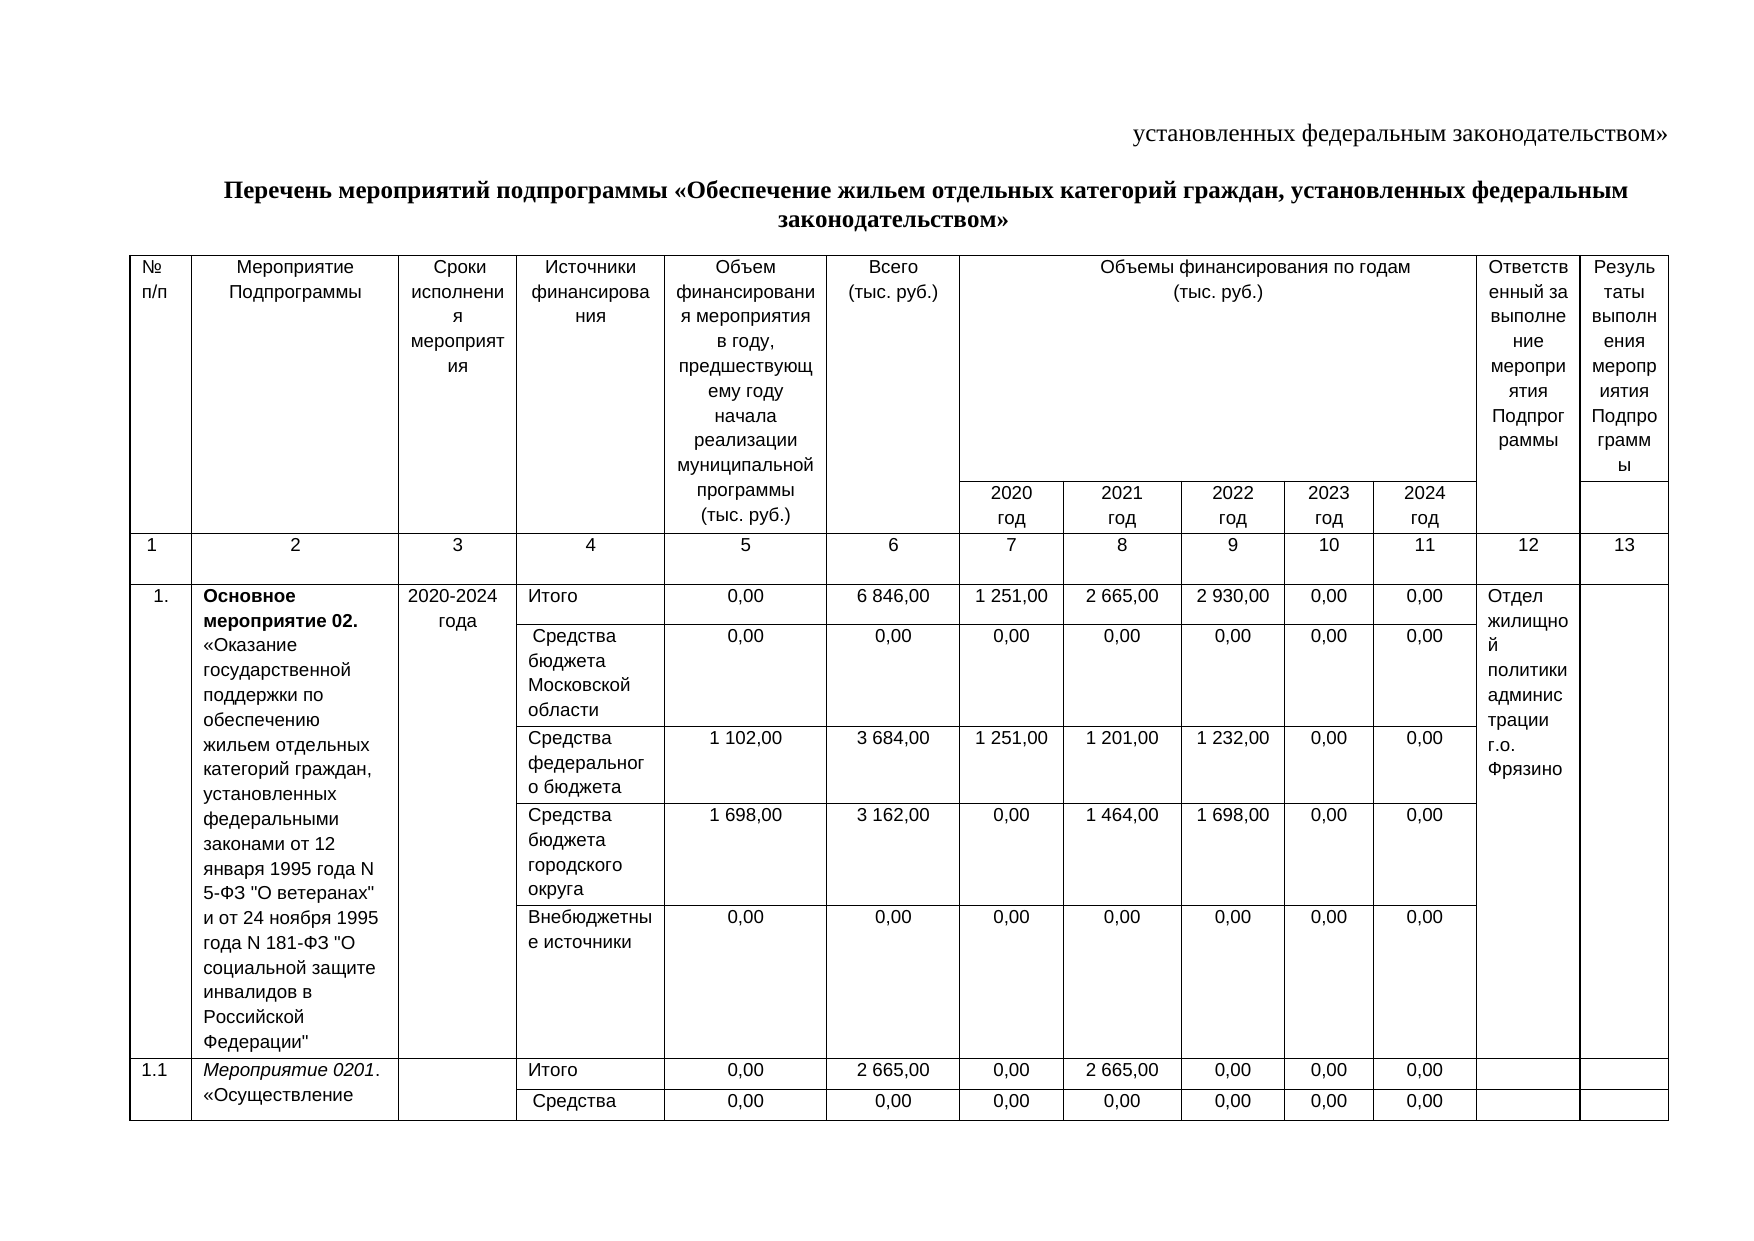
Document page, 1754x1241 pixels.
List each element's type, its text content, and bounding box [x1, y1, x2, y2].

table_cell [1477, 1059, 1579, 1089]
table_cell 0,00 [665, 1059, 826, 1089]
table_cell 0,00 [1064, 625, 1181, 726]
table_cell 0,00 [827, 1090, 959, 1120]
table_header № п/п [131, 256, 191, 533]
table_header Ответственный за выполнение мероприятия Подпрограммы [1477, 256, 1579, 533]
table_header Объем финансирования мероприятия в году, предшествующему году начала реализации муниципальной программы (тыс. руб.) [665, 256, 826, 533]
table_cell Отдел жилищной политики администрации г.о. Фрязино [1477, 585, 1579, 1057]
table_cell 1 232,00 [1182, 727, 1284, 803]
table_cell 0,00 [960, 804, 1063, 905]
table_cell 11 [1374, 534, 1476, 584]
table_cell 1 251,00 [960, 585, 1063, 624]
table_cell 1 251,00 [960, 727, 1063, 803]
table_cell 6 [827, 534, 959, 584]
table_cell 3 684,00 [827, 727, 959, 803]
table_cell 0,00 [1374, 625, 1476, 726]
table_cell 2 665,00 [1064, 1059, 1181, 1089]
table_cell 2021 год [1064, 482, 1181, 533]
table_cell 8 [1064, 534, 1181, 584]
table_header Сроки исполнения мероприятия [399, 256, 516, 533]
table_cell 0,00 [1285, 1059, 1373, 1089]
table_cell 1 102,00 [665, 727, 826, 803]
table_cell 0,00 [1182, 625, 1284, 726]
text установленных федеральным законодательством» [118, 118, 1668, 147]
table_cell [1581, 1090, 1668, 1120]
table_cell 0,00 [1374, 727, 1476, 803]
table_cell 0,00 [1285, 906, 1373, 1057]
table_cell 2 930,00 [1182, 585, 1284, 624]
table_cell 5 [665, 534, 826, 584]
table_cell 4 [517, 534, 664, 584]
table_cell 7 [960, 534, 1063, 584]
table_cell [1477, 1090, 1579, 1120]
table_cell 0,00 [665, 625, 826, 726]
table_cell 3 [399, 534, 516, 584]
table_cell 6 846,00 [827, 585, 959, 624]
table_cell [517, 1090, 664, 1120]
table_cell 0,00 [1285, 804, 1373, 905]
table_header Объемы финансирования по годам (тыс. руб.) [960, 256, 1476, 481]
table_cell 0,00 [1374, 804, 1476, 905]
table_cell 0,00 [665, 1090, 826, 1120]
table_cell 2020 год [960, 482, 1063, 533]
table_cell 2023 год [1285, 482, 1373, 533]
table_cell 0,00 [960, 1059, 1063, 1089]
table_cell 1.1 [131, 1059, 191, 1120]
table_cell 0,00 [1285, 585, 1373, 624]
table_cell [1581, 1059, 1668, 1089]
table_cell 0,00 [1285, 1090, 1373, 1120]
table_cell [399, 1059, 516, 1120]
table_cell 0,00 [1064, 906, 1181, 1057]
table_cell 2024 год [1374, 482, 1476, 533]
table_cell 0,00 [1285, 625, 1373, 726]
table_cell [1581, 585, 1668, 1057]
table_cell 0,00 [1374, 1090, 1476, 1120]
table_cell 1 464,00 [1064, 804, 1181, 905]
table_cell 0,00 [960, 906, 1063, 1057]
table_header Источники финансирования [517, 256, 664, 533]
table_cell 1. [131, 585, 191, 1057]
table_cell 0,00 [1374, 906, 1476, 1057]
table_cell 1 [131, 534, 191, 584]
table_cell 2 [192, 534, 398, 584]
table_cell 3 162,00 [827, 804, 959, 905]
table_cell Итого [517, 1059, 664, 1089]
table_cell 1 698,00 [665, 804, 826, 905]
table_cell Средства бюджета городского округа [517, 804, 664, 905]
table_cell 0,00 [1285, 727, 1373, 803]
table_header Мероприятие Подпрограммы [192, 256, 398, 533]
table_header Результаты выполнения мероприятия Подпрограммы [1581, 256, 1668, 481]
table_cell Итого [517, 585, 664, 624]
table_cell 2020-2024 года [399, 585, 516, 1057]
table_cell 9 [1182, 534, 1284, 584]
table_cell 0,00 [827, 906, 959, 1057]
table_cell ﻿Мероприятие 0201. «Осуществление полномочий по обеспечению жильем отдельных категорий граждан, установленных Федеральным законом от 12 января 1995 года № 5-ФЗ «О ветеранах» [192, 1059, 398, 1120]
table_cell 2022 год [1182, 482, 1284, 533]
table_cell 0,00 [1374, 1059, 1476, 1089]
table_cell 1 201,00 [1064, 727, 1181, 803]
table_cell Средства федерального бюджета [517, 727, 664, 803]
table_cell 2 665,00 [1064, 585, 1181, 624]
table_cell 0,00 [960, 625, 1063, 726]
table_cell 0,00 [665, 906, 826, 1057]
text Перечень мероприятий подпрограммы «Обеспечение жильем отдельных категорий граждан, установленных федеральным законодательством» [118, 176, 1668, 233]
table_cell 0,00 [1182, 906, 1284, 1057]
table_cell 0,00 [1182, 1090, 1284, 1120]
table_cell Основное мероприятие 02. ﻿«Оказание государственной поддержки по обеспечению жильем отдельных категорий граждан, установленных федеральными законами от 12 января 1995 года N 5-ФЗ "О ветеранах" и от 24 ноября 1995 года N 181-ФЗ "О социальной защите инвалидов в Российской Федерации" [192, 585, 398, 1057]
table_cell 0,00 [960, 1090, 1063, 1120]
table_header Всего (тыс. руб.) [827, 256, 959, 533]
table_cell Внебюджетные источники [517, 906, 664, 1057]
table_cell Средства бюджета Московской области [517, 625, 664, 726]
table_cell 13 [1581, 534, 1668, 584]
table_cell [1581, 482, 1668, 533]
table_cell 12 [1477, 534, 1579, 584]
table_cell 0,00 [1374, 585, 1476, 624]
table_cell 1 698,00 [1182, 804, 1284, 905]
table_cell 10 [1285, 534, 1373, 584]
table_cell 0,00 [1182, 1059, 1284, 1089]
table_cell 0,00 [1064, 1090, 1181, 1120]
table_cell 0,00 [665, 585, 826, 624]
table_cell 2 665,00 [827, 1059, 959, 1089]
table_cell 0,00 [827, 625, 959, 726]
